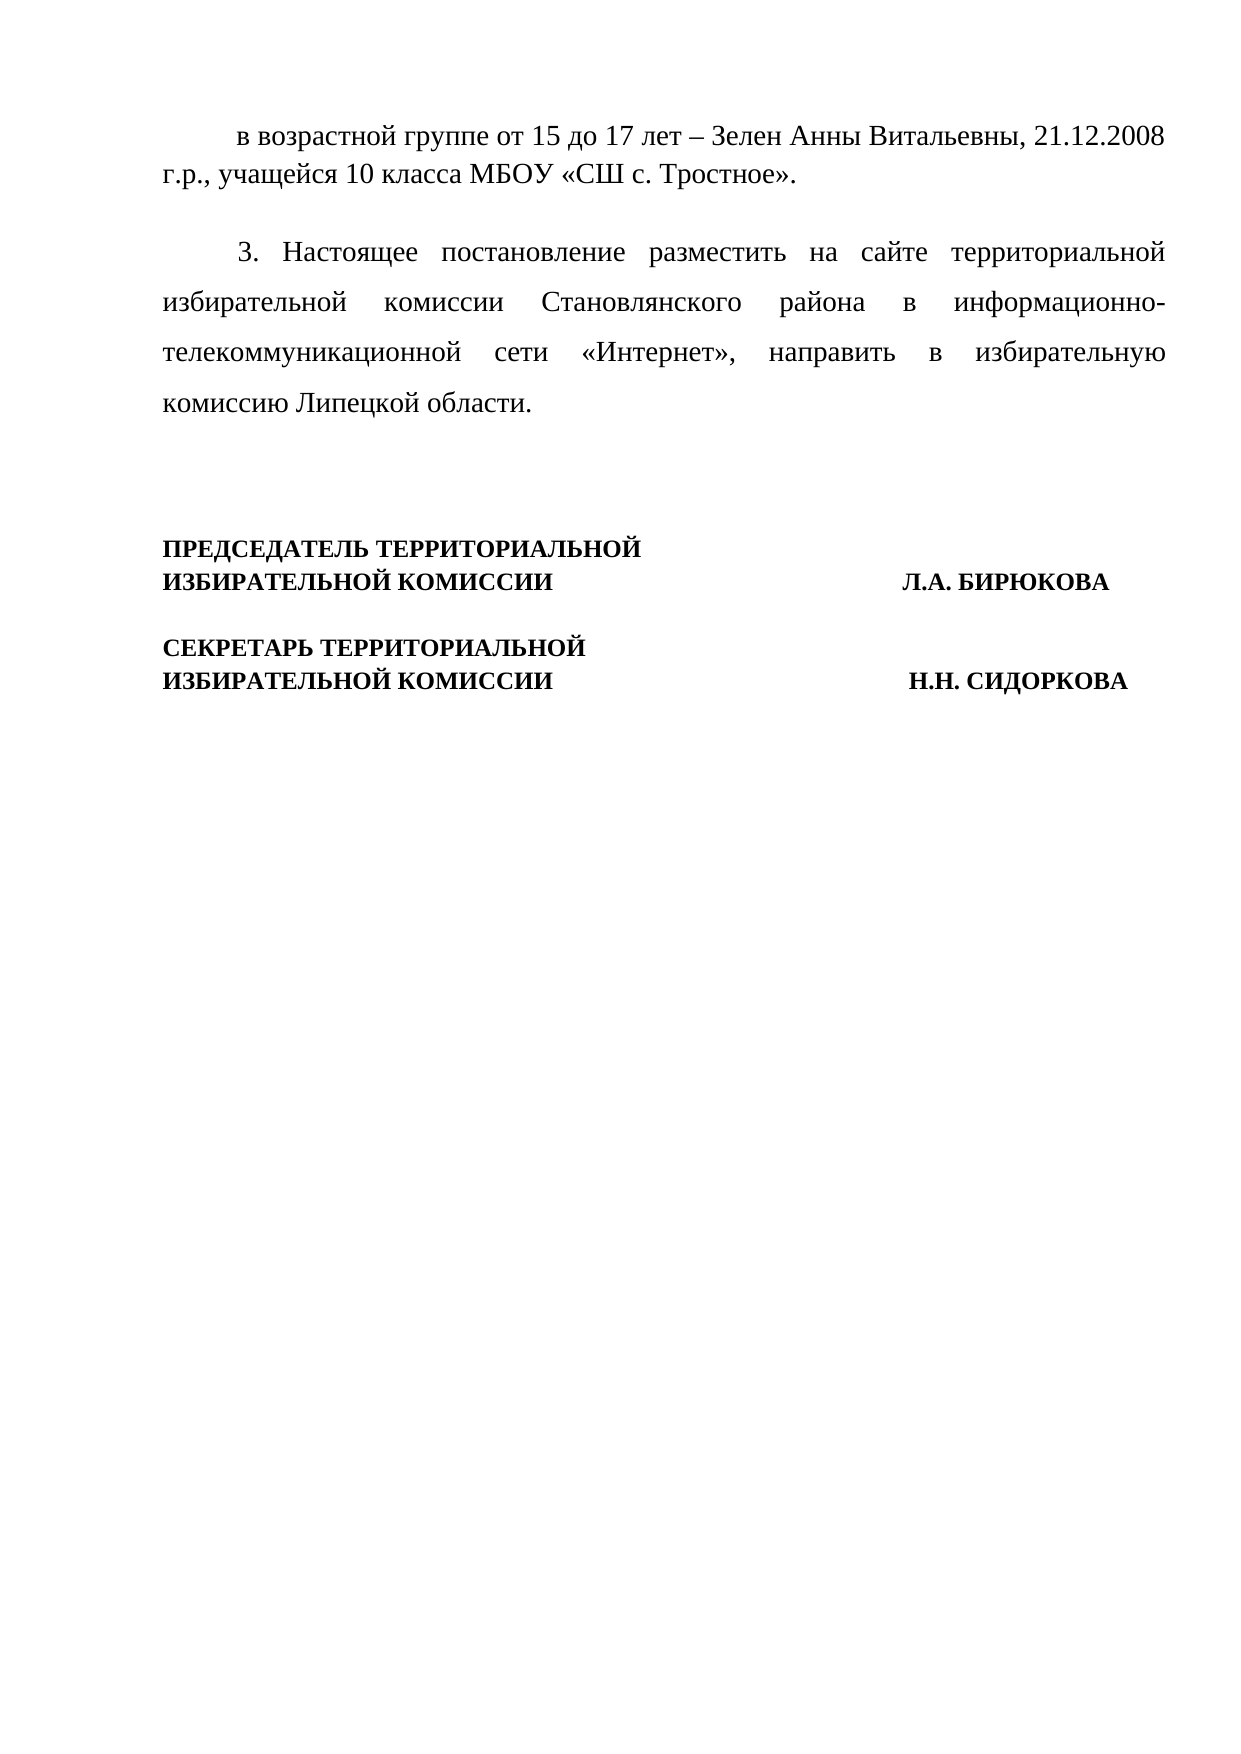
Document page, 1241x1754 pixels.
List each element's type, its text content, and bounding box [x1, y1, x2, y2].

text СЕКРЕТАРЬ ТЕРРИТОРИАЛЬНОЙ [162, 633, 1167, 662]
text 3. Настоящее постановление разместить на сайте территориальной избирательной комиссии Становлянского района в информационно-телекоммуникационной сети «Интернет», направить в избирательную комиссию Липецкой области. [162, 234, 1167, 418]
text ИЗБИРАТЕЛЬНОЙ КОМИССИИ Н.Н. СИДОРКОВА [162, 666, 1167, 695]
text ПРЕДСЕДАТЕЛЬ ТЕРРИТОРИАЛЬНОЙ [162, 534, 1167, 563]
text ИЗБИРАТЕЛЬНОЙ КОМИССИИ Л.А. БИРЮКОВА [162, 567, 1167, 596]
text в возрастной группе от 15 до 17 лет – Зелен Анны Витальевны, 21.12.2008 г.р., учащейся 10 класса МБОУ «СШ с. Тростное». [162, 118, 1167, 190]
